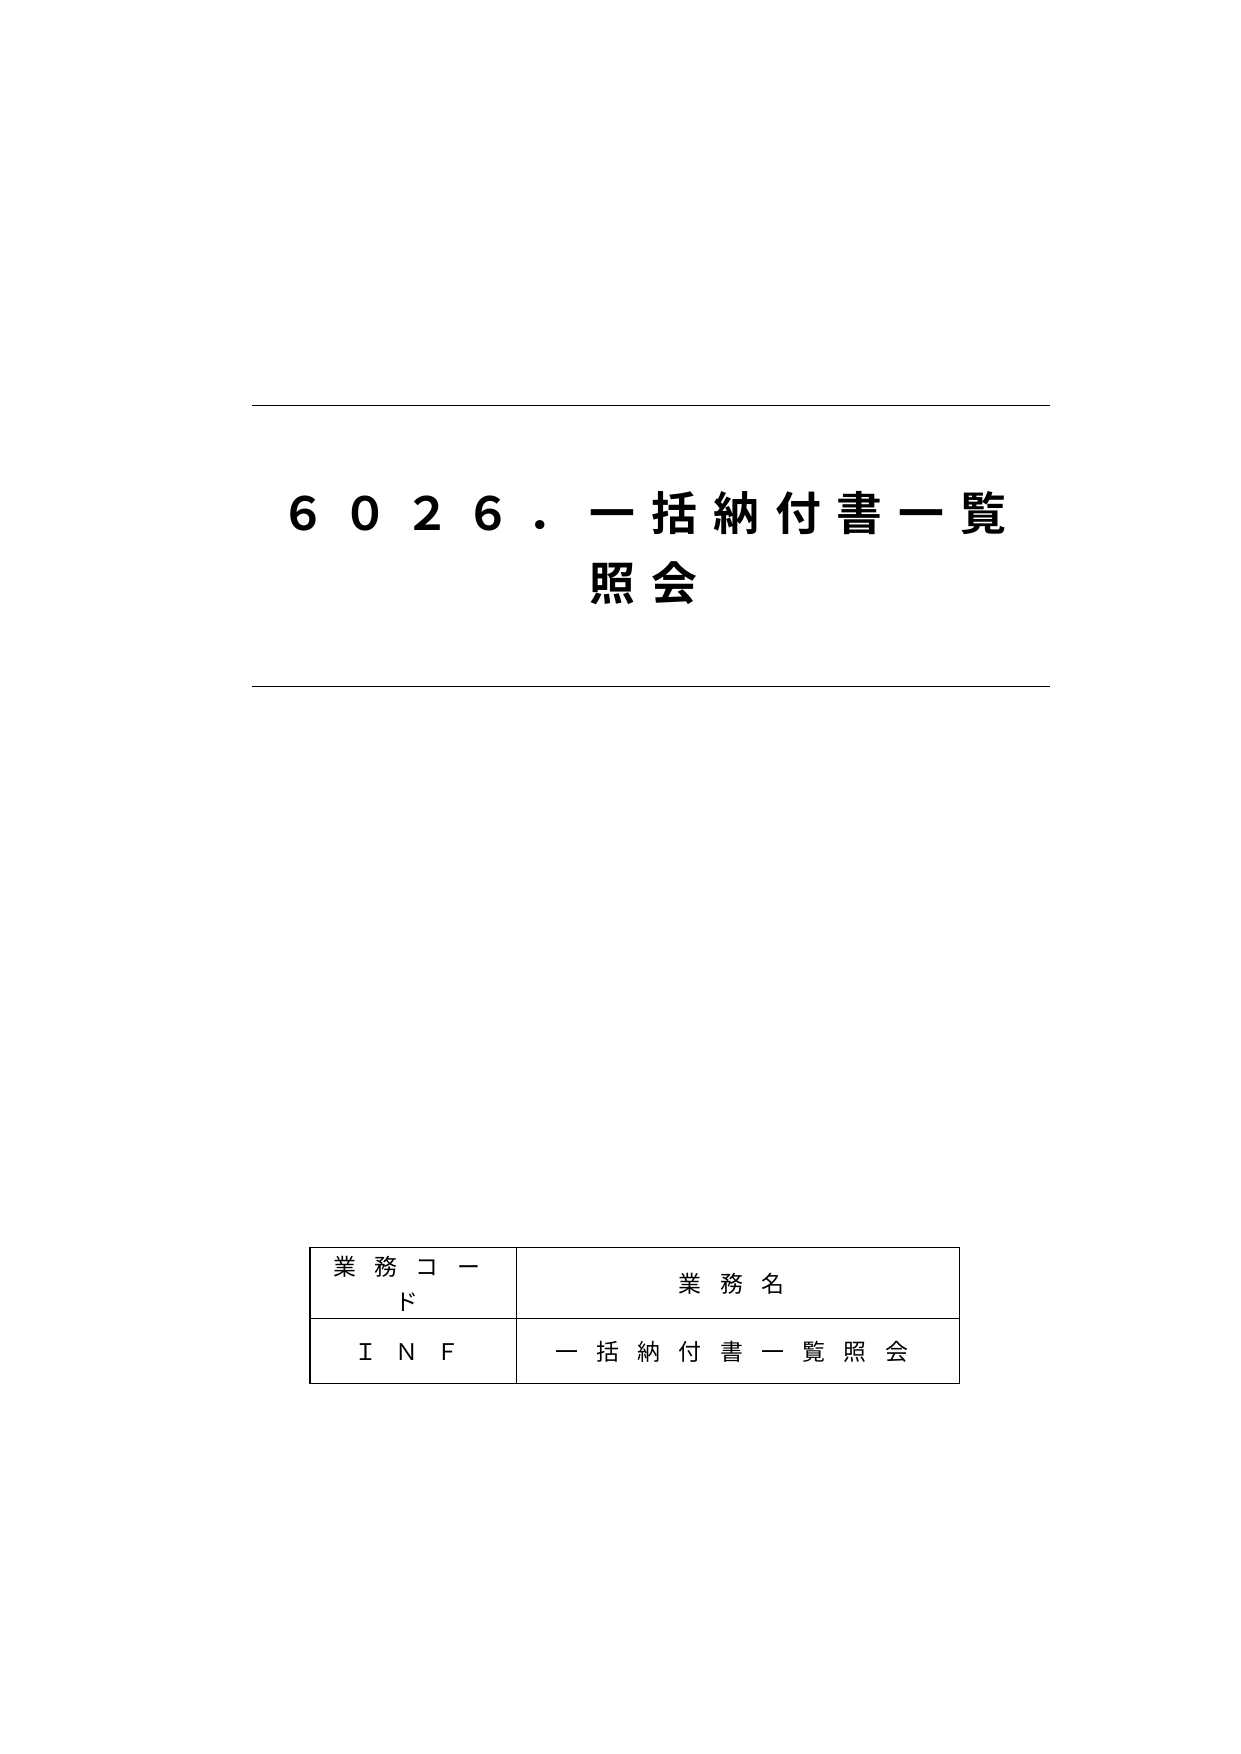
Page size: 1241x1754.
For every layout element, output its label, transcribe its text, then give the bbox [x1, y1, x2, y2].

table_cell ＩＮＦ [311, 1319, 516, 1383]
table_header 業務コード [311, 1248, 516, 1318]
table_header ６０２６．一括納付書一覧照会 [252, 406, 1049, 686]
table_header 業務名 [517, 1248, 959, 1318]
table_cell 一括納付書一覧照会 [517, 1319, 959, 1383]
